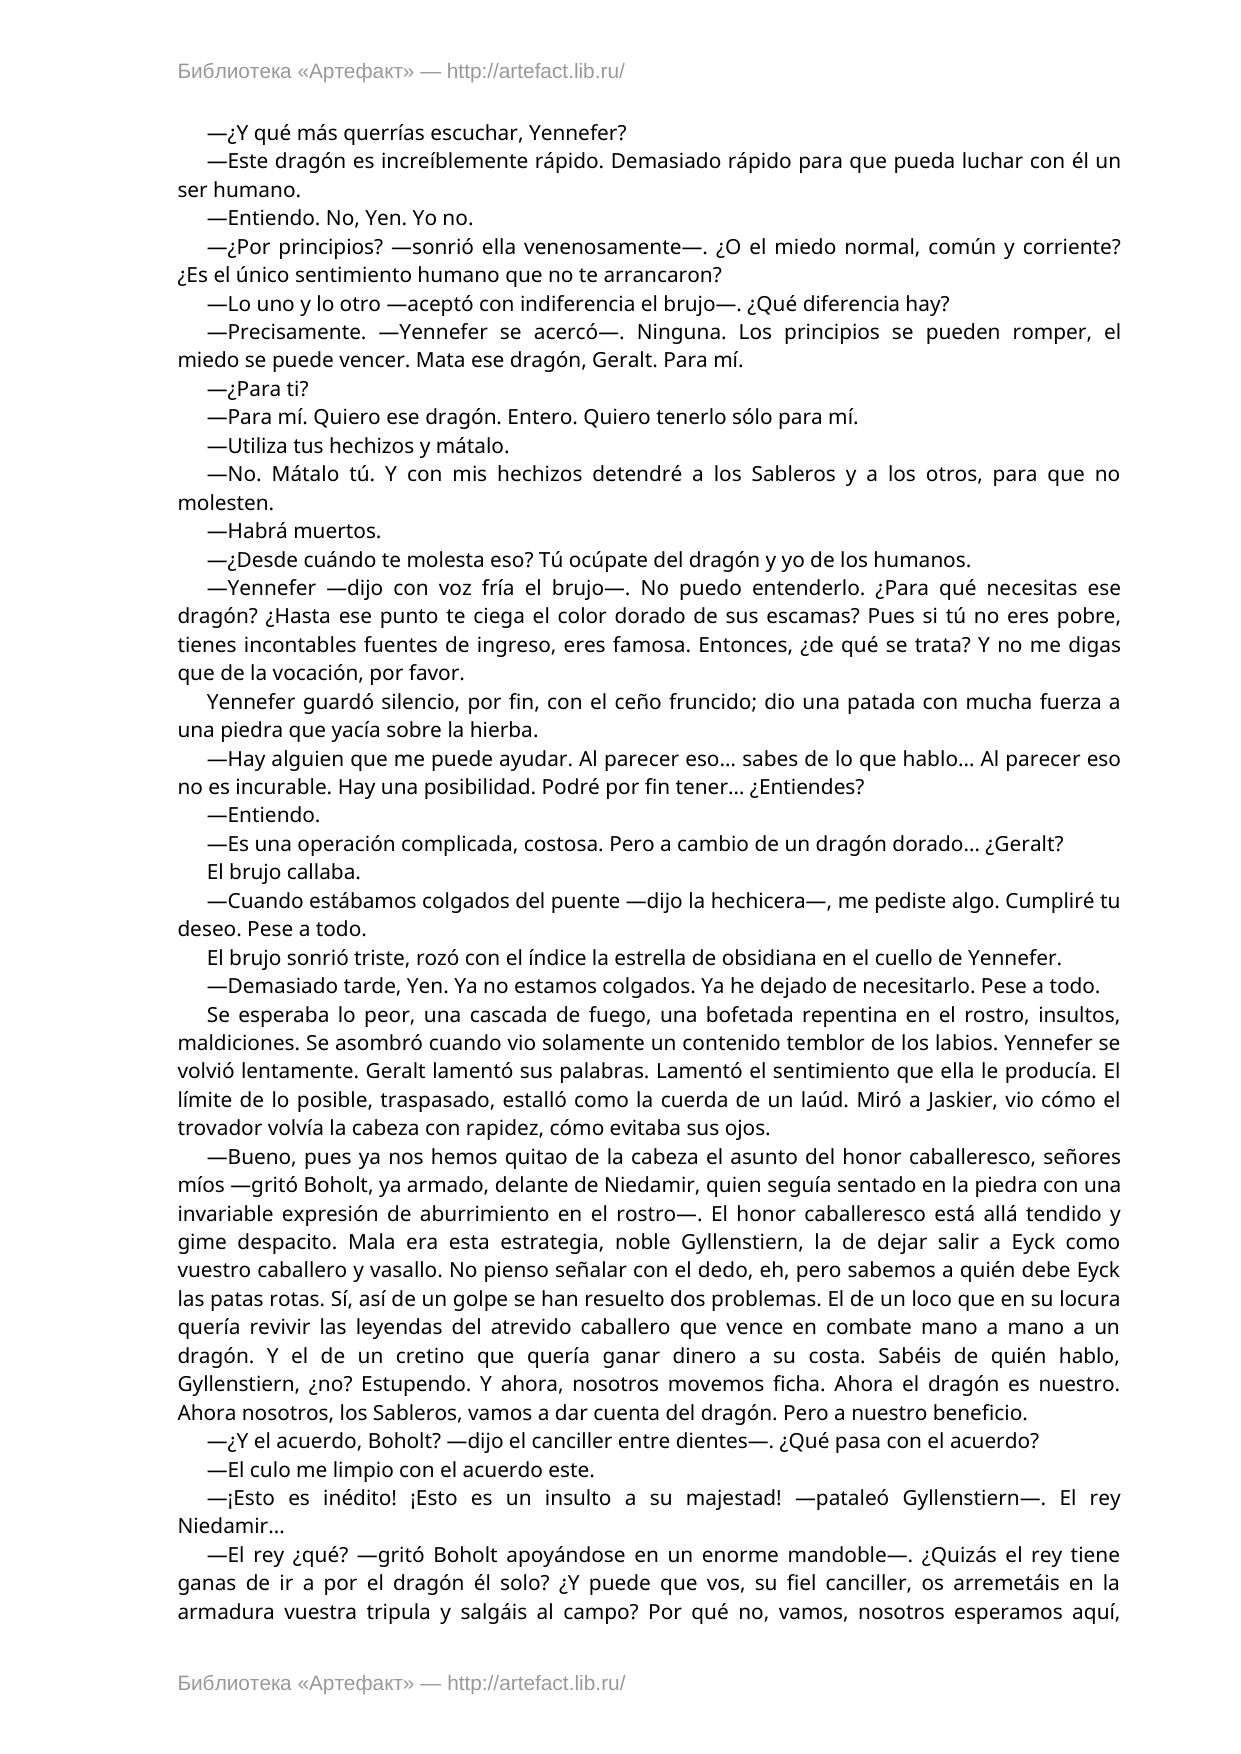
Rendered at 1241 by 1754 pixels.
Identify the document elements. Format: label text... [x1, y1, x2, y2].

text —Demasiado tarde, Yen. Ya no estamos colgados. Ya he dejado de necesitarlo. Pese a todo. [177, 971, 1122, 1000]
text —Entiendo. [177, 801, 1122, 829]
text —¿Desde cuándo te molesta eso? Tú ocúpate del dragón y yo de los humanos. [177, 545, 1122, 573]
text —¡Esto es inédito! ¡Esto es un insulto a su majestad! —pataleó Gyllenstiern—. El rey Niedamir… [177, 1483, 1122, 1540]
text —Este dragón es increíblemente rápido. Demasiado rápido para que pueda luchar con él un ser humano. [177, 147, 1122, 203]
text —Bueno, pues ya nos hemos quitao de la cabeza el asunto del honor caballeresco, señores míos —gritó Boholt, ya armado, delante de Niedamir, quien seguía sentado en la piedra con una invariable expresión de aburrimiento en el rostro—. El honor caballeresco está allá tendido y gime despacito. Mala era esta estrategia, noble Gyllenstiern, la de dejar salir a Eyck como vuestro caballero y vasallo. No pienso señalar con el dedo, eh, pero sabemos a quién debe Eyck las patas rotas. Sí, así de un golpe se han resuelto dos problemas. El de un loco que en su locura quería revivir las leyendas del atrevido caballero que vence en combate mano a mano a un dragón. Y el de un cretino que quería ganar dinero a su costa. Sabéis de quién hablo, Gyllenstiern, ¿no? Estupendo. Y ahora, nosotros movemos ficha. Ahora el dragón es nuestro. Ahora nosotros, los Sableros, vamos a dar cuenta del dragón. Pero a nuestro beneficio. [177, 1142, 1122, 1426]
text —Es una operación complicada, costosa. Pero a cambio de un dragón dorado… ¿Geralt? [177, 829, 1122, 857]
text —¿Para ti? [177, 374, 1122, 402]
text —¿Y qué más querrías escuchar, Yennefer? [177, 118, 1122, 147]
text —Lo uno y lo otro —aceptó con indiferencia el brujo—. ¿Qué diferencia hay? [177, 289, 1122, 317]
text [177, 1540, 1122, 1625]
text El brujo sonrió triste, rozó con el índice la estrella de obsidiana en el cuello de Yennefer. [177, 943, 1122, 971]
text —Cuando estábamos colgados del puente —dijo la hechicera—, me pediste algo. Cumpliré tu deseo. Pese a todo. [177, 886, 1122, 943]
text —Entiendo. No, Yen. Yo no. [177, 203, 1122, 232]
text Se esperaba lo peor, una cascada de fuego, una bofetada repentina en el rostro, insultos, maldiciones. Se asombró cuando vio solamente un contenido temblor de los labios. Yennefer se volvió lentamente. Geralt lamentó sus palabras. Lamentó el sentimiento que ella le producía. El límite de lo posible, traspasado, estalló como la cuerda de un laúd. Miró a Jaskier, vio cómo el trovador volvía la cabeza con rapidez, cómo evitaba sus ojos. [177, 1000, 1122, 1142]
text —No. Mátalo tú. Y con mis hechizos detendré a los Sableros y a los otros, para que no molesten. [177, 459, 1122, 516]
text —¿Y el acuerdo, Boholt? —dijo el canciller entre dientes—. ¿Qué pasa con el acuerdo? [177, 1426, 1122, 1455]
text —¿Por principios? —sonrió ella venenosamente—. ¿O el miedo normal, común y corriente? ¿Es el único sentimiento humano que no te arrancaron? [177, 232, 1122, 289]
text —Hay alguien que me puede ayudar. Al parecer eso… sabes de lo que hablo… Al parecer eso no es incurable. Hay una posibilidad. Podré por fin tener… ¿Entiendes? [177, 744, 1122, 801]
text —El culo me limpio con el acuerdo este. [177, 1455, 1122, 1483]
text El brujo callaba. [177, 857, 1122, 886]
text —Precisamente. —Yennefer se acercó—. Ninguna. Los principios se pueden romper, el miedo se puede vencer. Mata ese dragón, Geralt. Para mí. [177, 317, 1122, 374]
text —Utiliza tus hechizos y mátalo. [177, 431, 1122, 459]
text Yennefer guardó silencio, por fin, con el ceño fruncido; dio una patada con mucha fuerza a una piedra que yacía sobre la hierba. [177, 687, 1122, 744]
text —Habrá muertos. [177, 516, 1122, 545]
text —Para mí. Quiero ese dragón. Entero. Quiero tenerlo sólo para mí. [177, 402, 1122, 431]
text —Yennefer —dijo con voz fría el brujo—. No puedo entenderlo. ¿Para qué necesitas ese dragón? ¿Hasta ese punto te ciega el color dorado de sus escamas? Pues si tú no eres pobre, tienes incontables fuentes de ingreso, eres famosa. Entonces, ¿de qué se trata? Y no me digas que de la vocación, por favor. [177, 573, 1122, 687]
